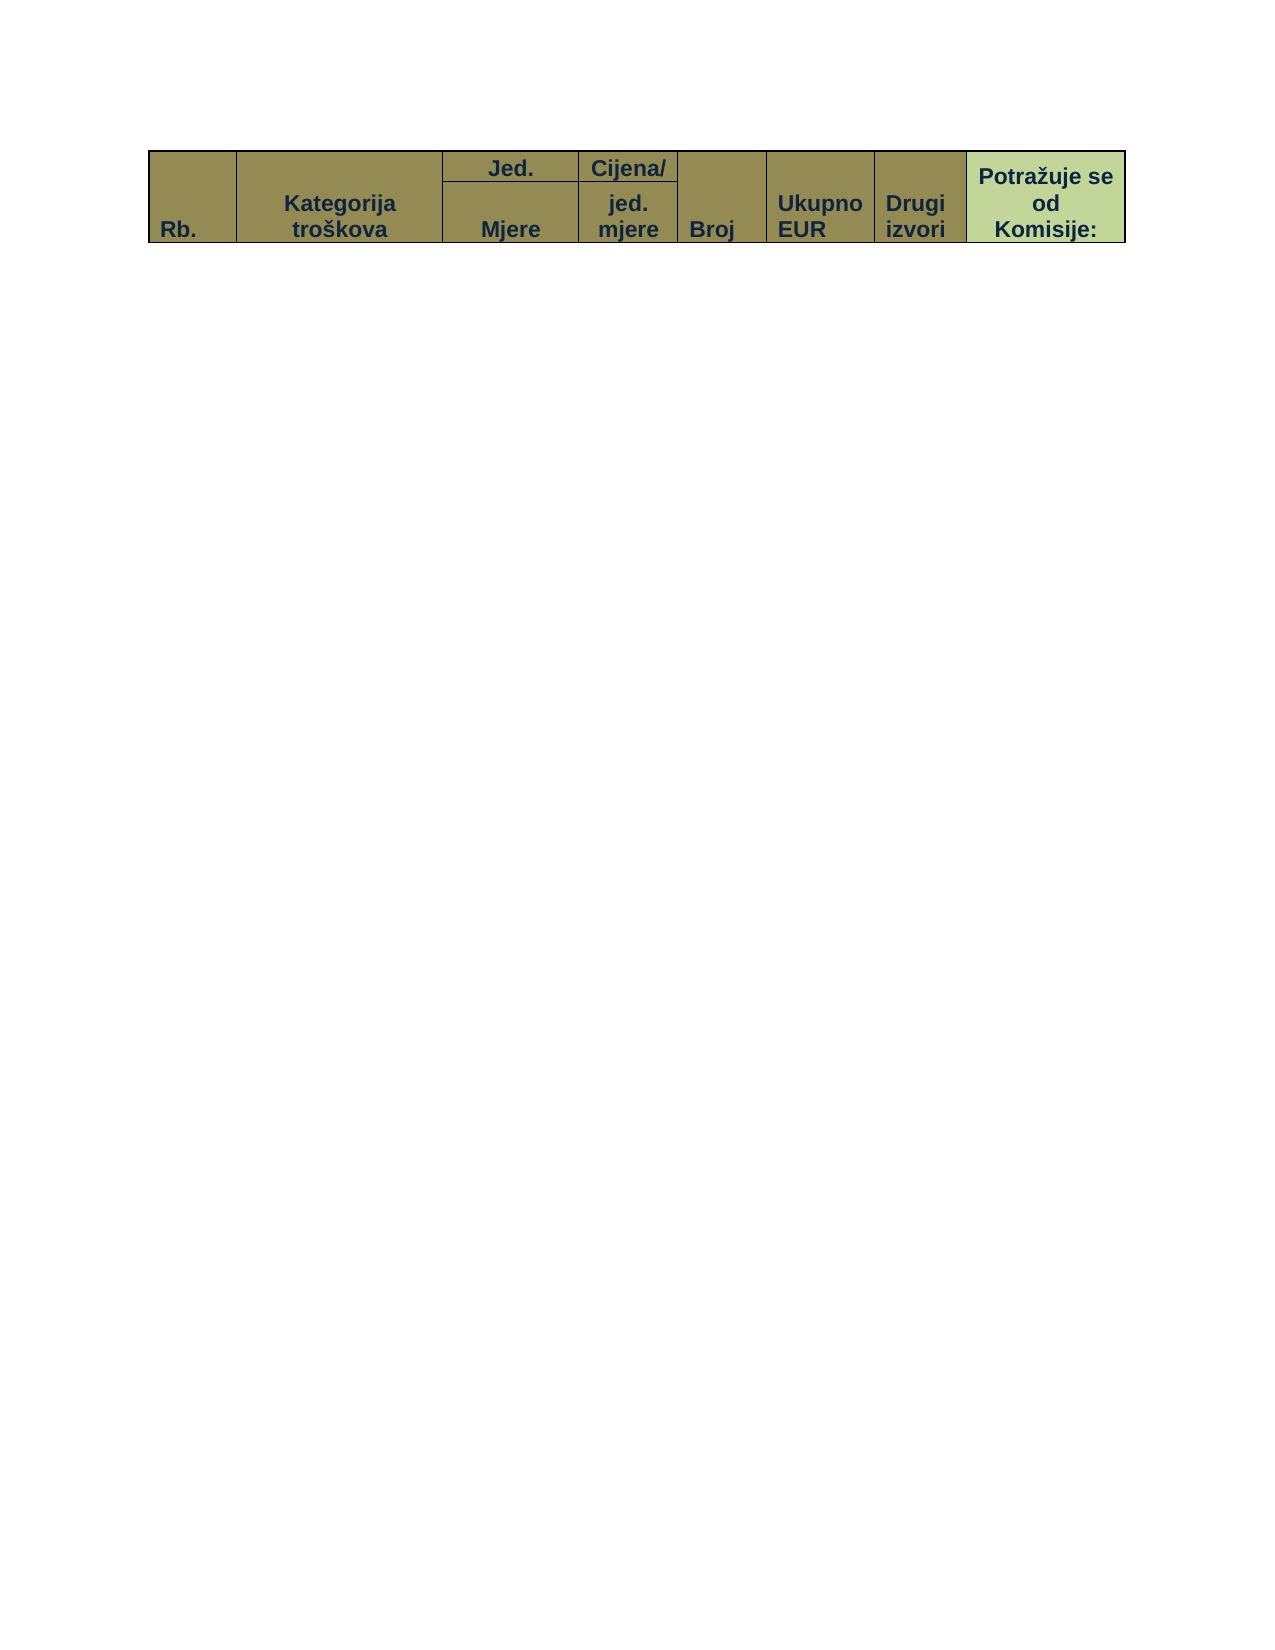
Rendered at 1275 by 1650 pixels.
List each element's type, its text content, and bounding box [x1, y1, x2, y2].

table_header Jed. [443, 152, 578, 181]
table_header Kategorija troškova [237, 152, 442, 242]
table_cell jed. mjere [579, 182, 677, 242]
table_header Potražuje se od Komisije: [967, 152, 1124, 242]
table_header Rb. [150, 152, 236, 242]
table_header Broj [678, 152, 766, 242]
table_cell Mjere [443, 182, 578, 242]
table_header Cijena/ [579, 152, 677, 181]
table_header Ukupno EUR [767, 152, 874, 242]
table_header Drugi izvori [875, 152, 966, 242]
